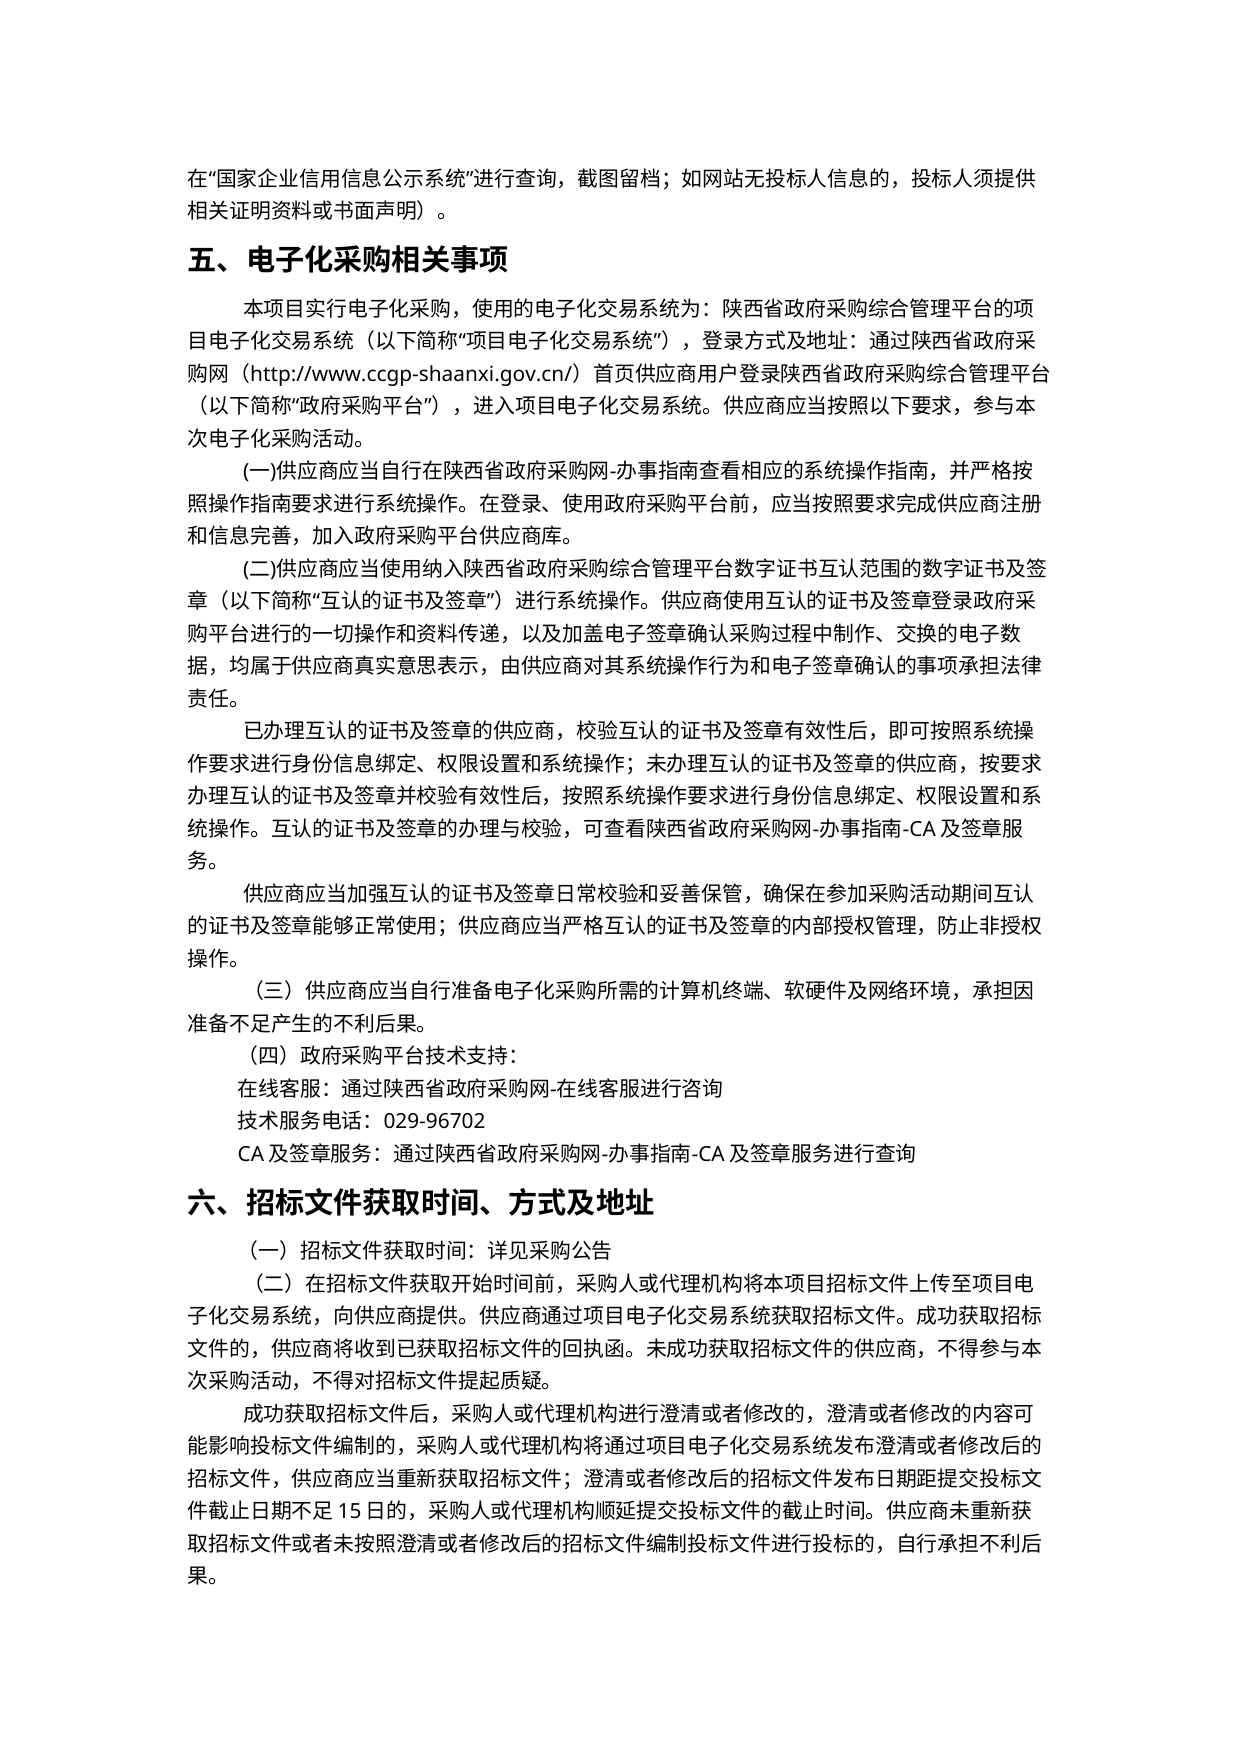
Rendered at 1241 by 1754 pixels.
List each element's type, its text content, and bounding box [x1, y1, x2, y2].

text (一)供应商应当自行在陕西省政府采购网-办事指南查看相应的系统操作指南，并严格按照操作指南要求进行系统操作。在登录、使用政府采购平台前，应当按照要求完成供应商注册和信息完善，加入政府采购平台供应商库。 [187, 454, 1053, 552]
text 技术服务电话：029-96702 [187, 1104, 1053, 1137]
text CA及签章服务：通过陕西省政府采购网-办事指南-CA及签章服务进行查询 [187, 1137, 1053, 1169]
text （一）招标文件获取时间：详见采购公告 [187, 1234, 1053, 1267]
text 供应商应当加强互认的证书及签章日常校验和妥善保管，确保在参加采购活动期间互认的证书及签章能够正常使用；供应商应当严格互认的证书及签章的内部授权管理，防止非授权操作。 [187, 877, 1053, 974]
text （三）供应商应当自行准备电子化采购所需的计算机终端、软硬件及网络环境，承担因准备不足产生的不利后果。 [187, 974, 1053, 1039]
text 成功获取招标文件后，采购人或代理机构进行澄清或者修改的，澄清或者修改的内容可能影响投标文件编制的，采购人或代理机构将通过项目电子化交易系统发布澄清或者修改后的招标文件，供应商应当重新获取招标文件；澄清或者修改后的招标文件发布日期距提交投标文件截止日期不足15日的，采购人或代理机构顺延提交投标文件的截止时间。供应商未重新获取招标文件或者未按照澄清或者修改后的招标文件编制投标文件进行投标的，自行承担不利后果。 [187, 1397, 1053, 1592]
text 在线客服：通过陕西省政府采购网-在线客服进行咨询 [187, 1072, 1053, 1104]
text (二)供应商应当使用纳入陕西省政府采购综合管理平台数字证书互认范围的数字证书及签章（以下简称“互认的证书及签章”）进行系统操作。供应商使用互认的证书及签章登录政府采购平台进行的一切操作和资料传递，以及加盖电子签章确认采购过程中制作、交换的电子数据，均属于供应商真实意思表示，由供应商对其系统操作行为和电子签章确认的事项承担法律责任。 [187, 552, 1053, 714]
text 六、招标文件获取时间、方式及地址 [187, 1169, 1053, 1234]
text 本项目实行电子化采购，使用的电子化交易系统为：陕西省政府采购综合管理平台的项目电子化交易系统（以下简称“项目电子化交易系统”），登录方式及地址：通过陕西省政府采购网（http://www.ccgp-shaanxi.gov.cn/）首页供应商用户登录陕西省政府采购综合管理平台（以下简称“政府采购平台”），进入项目电子化交易系统。供应商应当按照以下要求，参与本次电子化采购活动。 [187, 292, 1053, 454]
text （二）在招标文件获取开始时间前，采购人或代理机构将本项目招标文件上传至项目电子化交易系统，向供应商提供。供应商通过项目电子化交易系统获取招标文件。成功获取招标文件的，供应商将收到已获取招标文件的回执函。未成功获取招标文件的供应商，不得参与本次采购活动，不得对招标文件提起质疑。 [187, 1267, 1053, 1397]
text 已办理互认的证书及签章的供应商，校验互认的证书及签章有效性后，即可按照系统操作要求进行身份信息绑定、权限设置和系统操作；未办理互认的证书及签章的供应商，按要求办理互认的证书及签章并校验有效性后，按照系统操作要求进行身份信息绑定、权限设置和系统操作。互认的证书及签章的办理与校验，可查看陕西省政府采购网-办事指南-CA及签章服务。 [187, 714, 1053, 877]
text 五、电子化采购相关事项 [187, 227, 1053, 292]
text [187, 162, 1053, 227]
text （四）政府采购平台技术支持： [187, 1039, 1053, 1072]
